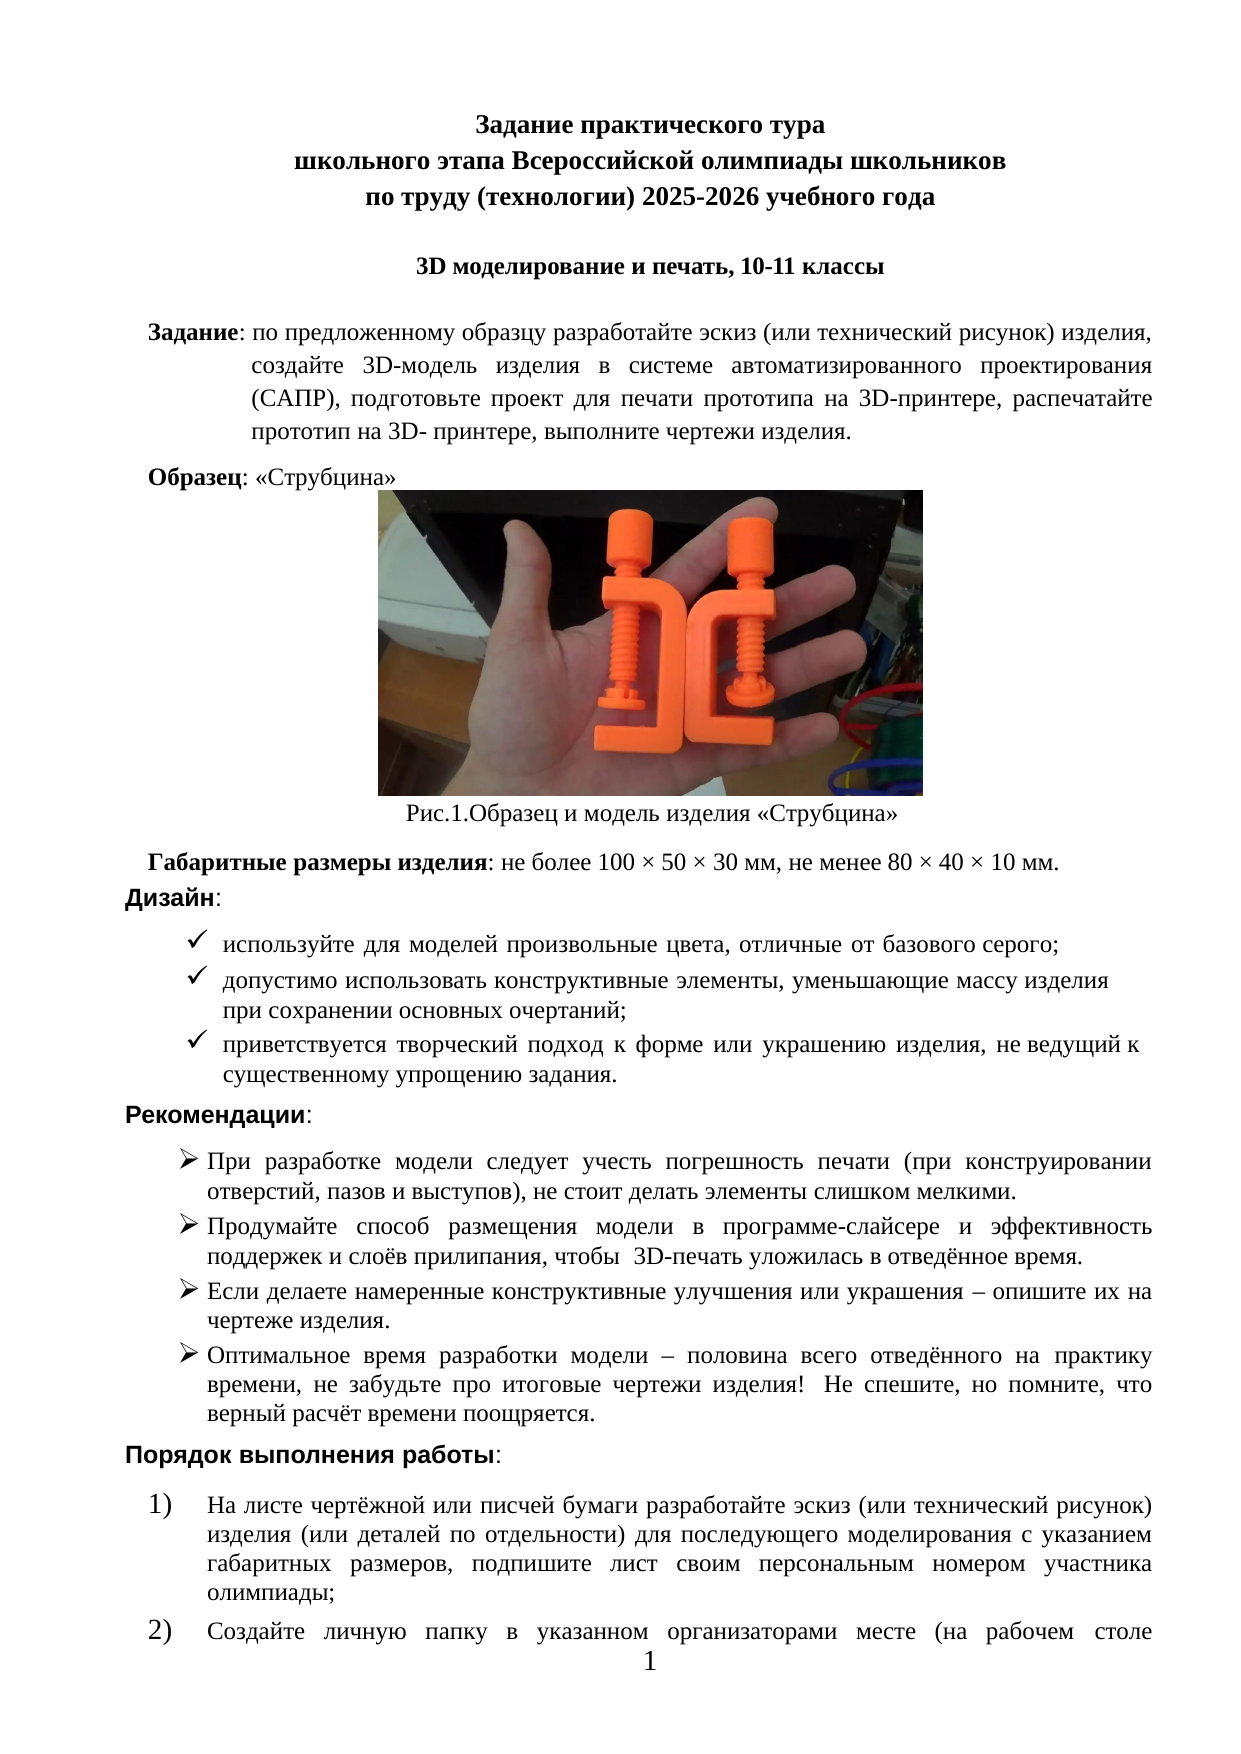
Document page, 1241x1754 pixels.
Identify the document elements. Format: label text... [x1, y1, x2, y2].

list Оптимальное время разработки модели – половина всего отведённого на практику времени, не забудьте про итоговые чертежи изделия! Не спешите, но помните, что верный расчёт времени поощряется. [177, 1340, 1152, 1427]
list Продумайте способ размещения модели в программе-слайсере и эффективность поддержек и слоёв прилипания, чтобы 3D-печать уложилась в отведённое время. [177, 1211, 1152, 1270]
text Рис.1.Образец и модель изделия «Струбцина» [125, 798, 1179, 826]
subtitle Рекомендации: [125, 1100, 1176, 1129]
list Если делаете намеренные конструктивные улучшения или украшения – опишите их на чертеже изделия. [177, 1276, 1152, 1334]
text школьного этапа Всероссийской олимпиады школьников [125, 144, 1176, 175]
list допустимо использовать конструктивные элементы, уменьшающие массу изделия при сохранении основных очертаний; [185, 965, 1152, 1023]
text Габаритные размеры изделия: не более 100 × 50 × 30 мм, не менее 80 × 40 × 10 мм. [148, 847, 1176, 876]
list используйте для моделей произвольные цвета, отличные от базового серого; [185, 929, 1152, 959]
text Образец: «Струбцина» [148, 462, 1176, 491]
subtitle 3D моделирование и печать, 10-11 классы [349, 251, 951, 280]
text Задание: по предложенному образцу разработайте эскиз (или технический рисунок) изделия, создайте 3D-модель изделия в системе автоматизированного проектирования (САПР), подготовьте проект для печати прототипа на 3D-принтере, распечатайте прототип на 3D- принтере, выполните чертежи изделия. [148, 317, 1152, 445]
list При разработке модели следует учесть погрешность печати (при конструировании отверстий, пазов и выступов), не стоит делать элементы слишком мелкими. [177, 1146, 1152, 1205]
text по труду (технологии) 2025-2026 учебного года [125, 180, 1176, 211]
list приветствуется творческий подход к форме или украшению изделия, не ведущий к существенному упрощению задания. [185, 1029, 1152, 1088]
list На листе чертёжной или писчей бумаги разработайте эскиз (или технический рисунок) изделия (или деталей по отдельности) для последующего моделирования с указанием габаритных размеров, подпишите лист своим персональным номером участника олимпиады; [148, 1486, 1152, 1606]
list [148, 1612, 1152, 1645]
subtitle Порядок выполнения работы: [125, 1440, 1176, 1468]
picture [378, 490, 923, 796]
text Задание практического тура [125, 108, 1176, 139]
subtitle Дизайн: [125, 883, 1176, 912]
